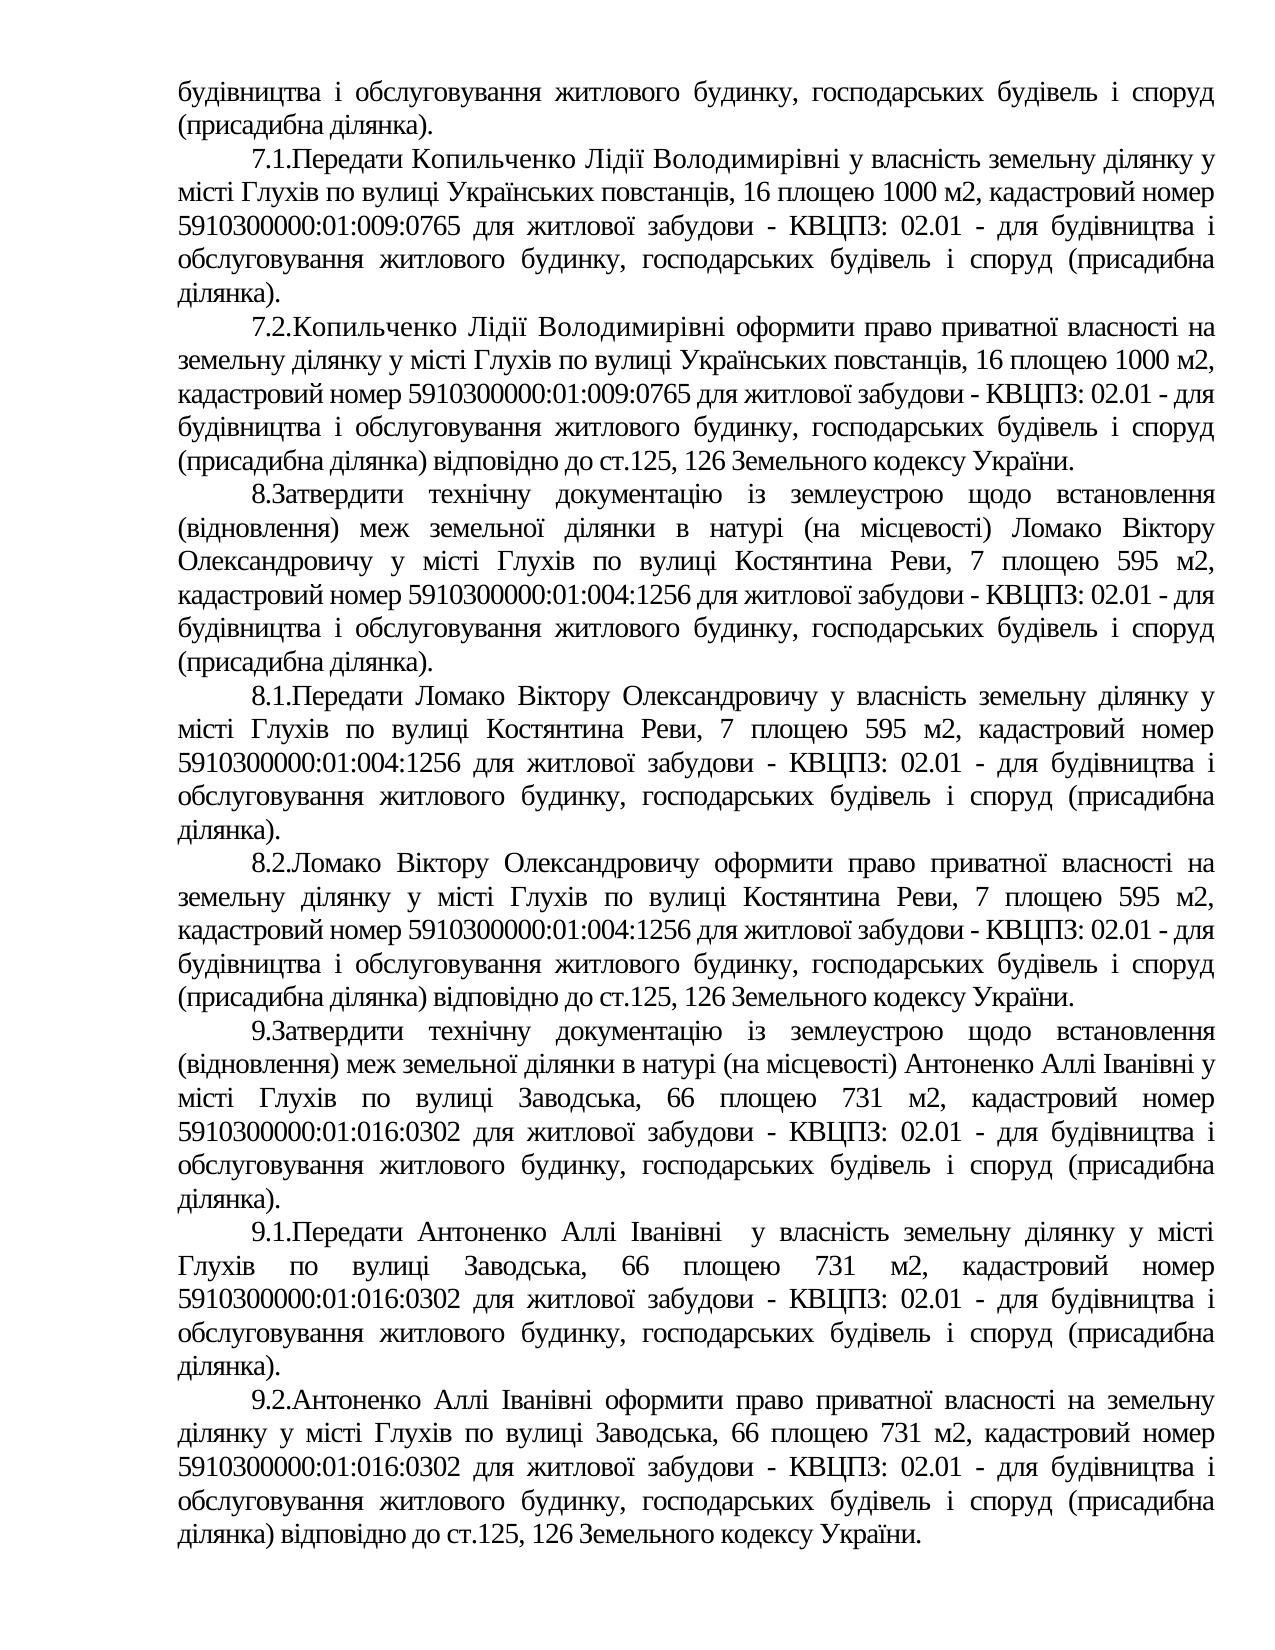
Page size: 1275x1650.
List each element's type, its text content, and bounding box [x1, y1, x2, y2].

text 7.2.Копильченко Лідії Володимирівні оформити право приватної власності на земельну ділянку у місті Глухів по вулиці Українських повстанців, 16 площею 1000 м2, кадастровий номер 5910300000:01:009:0765 для житлової забудови - КВЦПЗ: 02.01 - для будівництва і обслуговування житлового будинку, господарських будівель і споруд (присадибна ділянка) відповідно до ст.125, 126 Земельного кодексу України. [177, 309, 1216, 476]
text 8.2.Ломако Віктору Олександровичу оформити право приватної власності на земельну ділянку у місті Глухів по вулиці Костянтина Реви, 7 площею 595 м2, кадастровий номер 5910300000:01:004:1256 для житлової забудови - КВЦПЗ: 02.01 - для будівництва і обслуговування житлового будинку, господарських будівель і споруд (присадибна ділянка) відповідно до ст.125, 126 Земельного кодексу України. [177, 845, 1216, 1013]
text 9.Затвердити технічну документацію із землеустрою щодо встановлення (відновлення) меж земельної ділянки в натурі (на місцевості) Антоненко Аллі Іванівні у місті Глухів по вулиці Заводська, 66 площею 731 м2, кадастровий номер 5910300000:01:016:0302 для житлової забудови - КВЦПЗ: 02.01 - для будівництва і обслуговування житлового будинку, господарських будівель і споруд (присадибна ділянка). [177, 1013, 1216, 1214]
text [177, 74, 1216, 141]
text 7.1.Передати Копильченко Лідії Володимирівні у власність земельну ділянку у місті Глухів по вулиці Українських повстанців, 16 площею 1000 м2, кадастровий номер 5910300000:01:009:0765 для житлової забудови - КВЦПЗ: 02.01 - для будівництва і обслуговування житлового будинку, господарських будівель і споруд (присадибна ділянка). [177, 141, 1216, 309]
text 8.1.Передати Ломако Віктору Олександровичу у власність земельну ділянку у місті Глухів по вулиці Костянтина Реви, 7 площею 595 м2, кадастровий номер 5910300000:01:004:1256 для житлової забудови - КВЦПЗ: 02.01 - для будівництва і обслуговування житлового будинку, господарських будівель і споруд (присадибна ділянка). [177, 678, 1216, 845]
text 9.2.Антоненко Аллі Іванівні оформити право приватної власності на земельну ділянку у місті Глухів по вулиці Заводська, 66 площею 731 м2, кадастровий номер 5910300000:01:016:0302 для житлової забудови - КВЦПЗ: 02.01 - для будівництва і обслуговування житлового будинку, господарських будівель і споруд (присадибна ділянка) відповідно до ст.125, 126 Земельного кодексу України. [177, 1382, 1216, 1550]
text 9.1.Передати Антоненко Аллі Іванівні у власність земельну ділянку у місті Глухів по вулиці Заводська, 66 площею 731 м2, кадастровий номер 5910300000:01:016:0302 для житлової забудови - КВЦПЗ: 02.01 - для будівництва і обслуговування житлового будинку, господарських будівель і споруд (присадибна ділянка). [177, 1214, 1216, 1382]
text 8.Затвердити технічну документацію із землеустрою щодо встановлення (відновлення) меж земельної ділянки в натурі (на місцевості) Ломако Віктору Олександровичу у місті Глухів по вулиці Костянтина Реви, 7 площею 595 м2, кадастровий номер 5910300000:01:004:1256 для житлової забудови - КВЦПЗ: 02.01 - для будівництва і обслуговування житлового будинку, господарських будівель і споруд (присадибна ділянка). [177, 476, 1216, 678]
